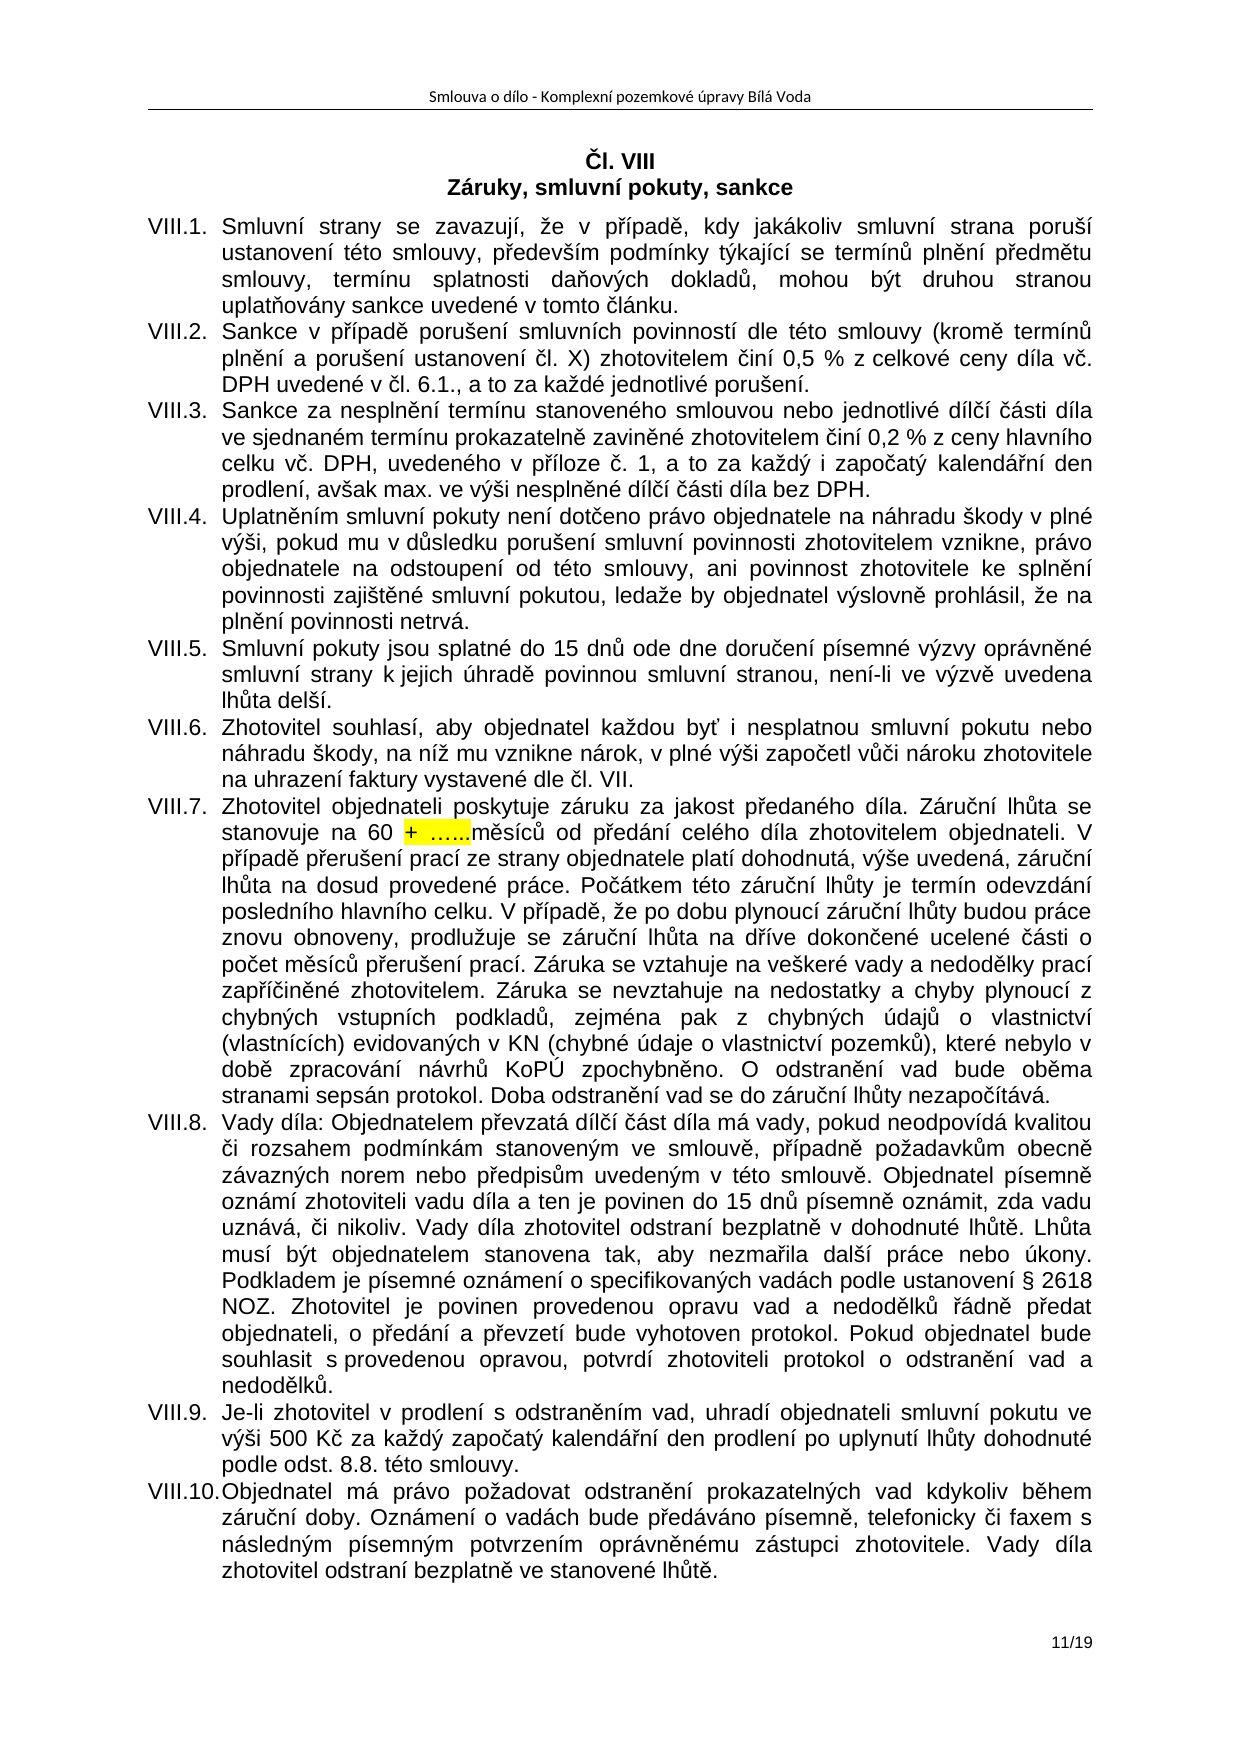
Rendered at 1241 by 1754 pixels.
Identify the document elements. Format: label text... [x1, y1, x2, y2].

list Uplatněním smluvní pokuty není dotčeno právo objednatele na náhradu škody v plné výši, pokud mu v důsledku porušení smluvní povinnosti zhotovitelem vznikne, právo objednatele na odstoupení od této smlouvy, ani povinnost zhotovitele ke splnění povinnosti zajištěné smluvní pokutou, ledaže by objednatel výslovně prohlásil, že na plnění povinnosti netrvá. [148, 503, 1093, 634]
list Objednatel má právo požadovat odstranění prokazatelných vad kdykoliv během záruční doby. Oznámení o vadách bude předáváno písemně, telefonicky či faxem s následným písemným potvrzením oprávněnému zástupci zhotovitele. Vady díla zhotovitel odstraní bezplatně ve stanovené lhůtě. [148, 1478, 1093, 1583]
list Smluvní strany se zavazují, že v případě, kdy jakákoliv smluvní strana poruší ustanovení této smlouvy, především podmínky týkající se termínů plnění předmětu smlouvy, termínu splatnosti daňových dokladů, mohou být druhou stranou uplatňovány sankce uvedené v tomto článku. [148, 213, 1093, 318]
list Smluvní pokuty jsou splatné do 15 dnů ode dne doručení písemné výzvy oprávněné smluvní strany k jejich úhradě povinnou smluvní stranou, není-li ve výzvě uvedena lhůta delší. [148, 634, 1093, 713]
list Je-li zhotovitel v prodlení s odstraněním vad, uhradí objednateli smluvní pokutu ve výši 500 Kč za každý započatý kalendářní den prodlení po uplynutí lhůty dohodnuté podle odst. 8.8. této smlouvy. [148, 1399, 1093, 1478]
list Zhotovitel souhlasí, aby objednatel každou byť i nesplatnou smluvní pokutu nebo náhradu škody, na níž mu vznikne nárok, v plné výši započetl vůči nároku zhotovitele na uhrazení faktury vystavené dle čl. VII. [148, 713, 1093, 793]
subtitle Čl. VIII Záruky, smluvní pokuty, sankce [148, 148, 1093, 200]
list Sankce v případě porušení smluvních povinností dle této smlouvy (kromě termínů plnění a porušení ustanovení čl. X) zhotovitelem činí 0,5 % z celkové ceny díla vč. DPH uvedené v čl. 6.1., a to za každé jednotlivé porušení. [148, 318, 1093, 397]
list Sankce za nesplnění termínu stanoveného smlouvou nebo jednotlivé dílčí části díla ve sjednaném termínu prokazatelně zaviněné zhotovitelem činí 0,2 % z ceny hlavního celku vč. DPH, uvedeného v příloze č. 1, a to za každý i započatý kalendářní den prodlení, avšak max. ve výši nesplněné dílčí části díla bez DPH. [148, 397, 1093, 503]
list Vady díla: Objednatelem převzatá dílčí část díla má vady, pokud neodpovídá kvalitou či rozsahem podmínkám stanoveným ve smlouvě, případně požadavkům obecně závazných norem nebo předpisům uvedeným v této smlouvě. Objednatel písemně oznámí zhotoviteli vadu díla a ten je povinen do 15 dnů písemně oznámit, zda vadu uznává, či nikoliv. Vady díla zhotovitel odstraní bezplatně v dohodnuté lhůtě. Lhůta musí být objednatelem stanovena tak, aby nezmařila další práce nebo úkony. Podkladem je písemné oznámení o specifikovaných vadách podle ustanovení § 2618 NOZ. Zhotovitel je povinen provedenou opravu vad a nedodělků řádně předat objednateli, o předání a převzetí bude vyhotoven protokol. Pokud objednatel bude souhlasit s provedenou opravou, potvrdí zhotoviteli protokol o odstranění vad a nedodělků. [148, 1109, 1093, 1399]
list Zhotovitel objednateli poskytuje záruku za jakost předaného díla. Záruční lhůta se stanovuje na 60 + …...měsíců od předání celého díla zhotovitelem objednateli. V případě přerušení prací ze strany objednatele platí dohodnutá, výše uvedená, záruční lhůta na dosud provedené práce. Počátkem této záruční lhůty je termín odevzdání posledního hlavního celku. V případě, že po dobu plynoucí záruční lhůty budou práce znovu obnoveny, prodlužuje se záruční lhůta na dříve dokončené ucelené části o počet měsíců přerušení prací. Záruka se vztahuje na veškeré vady a nedodělky prací zapříčiněné zhotovitelem. Záruka se nevztahuje na nedostatky a chyby plynoucí z chybných vstupních podkladů, zejména pak z chybných údajů o vlastnictví (vlastnících) evidovaných v KN (chybné údaje o vlastnictví pozemků), které nebylo v době zpracování návrhů KoPÚ zpochybněno. O odstranění vad bude oběma stranami sepsán protokol. Doba odstranění vad se do záruční lhůty nezapočítává. [148, 793, 1093, 1109]
